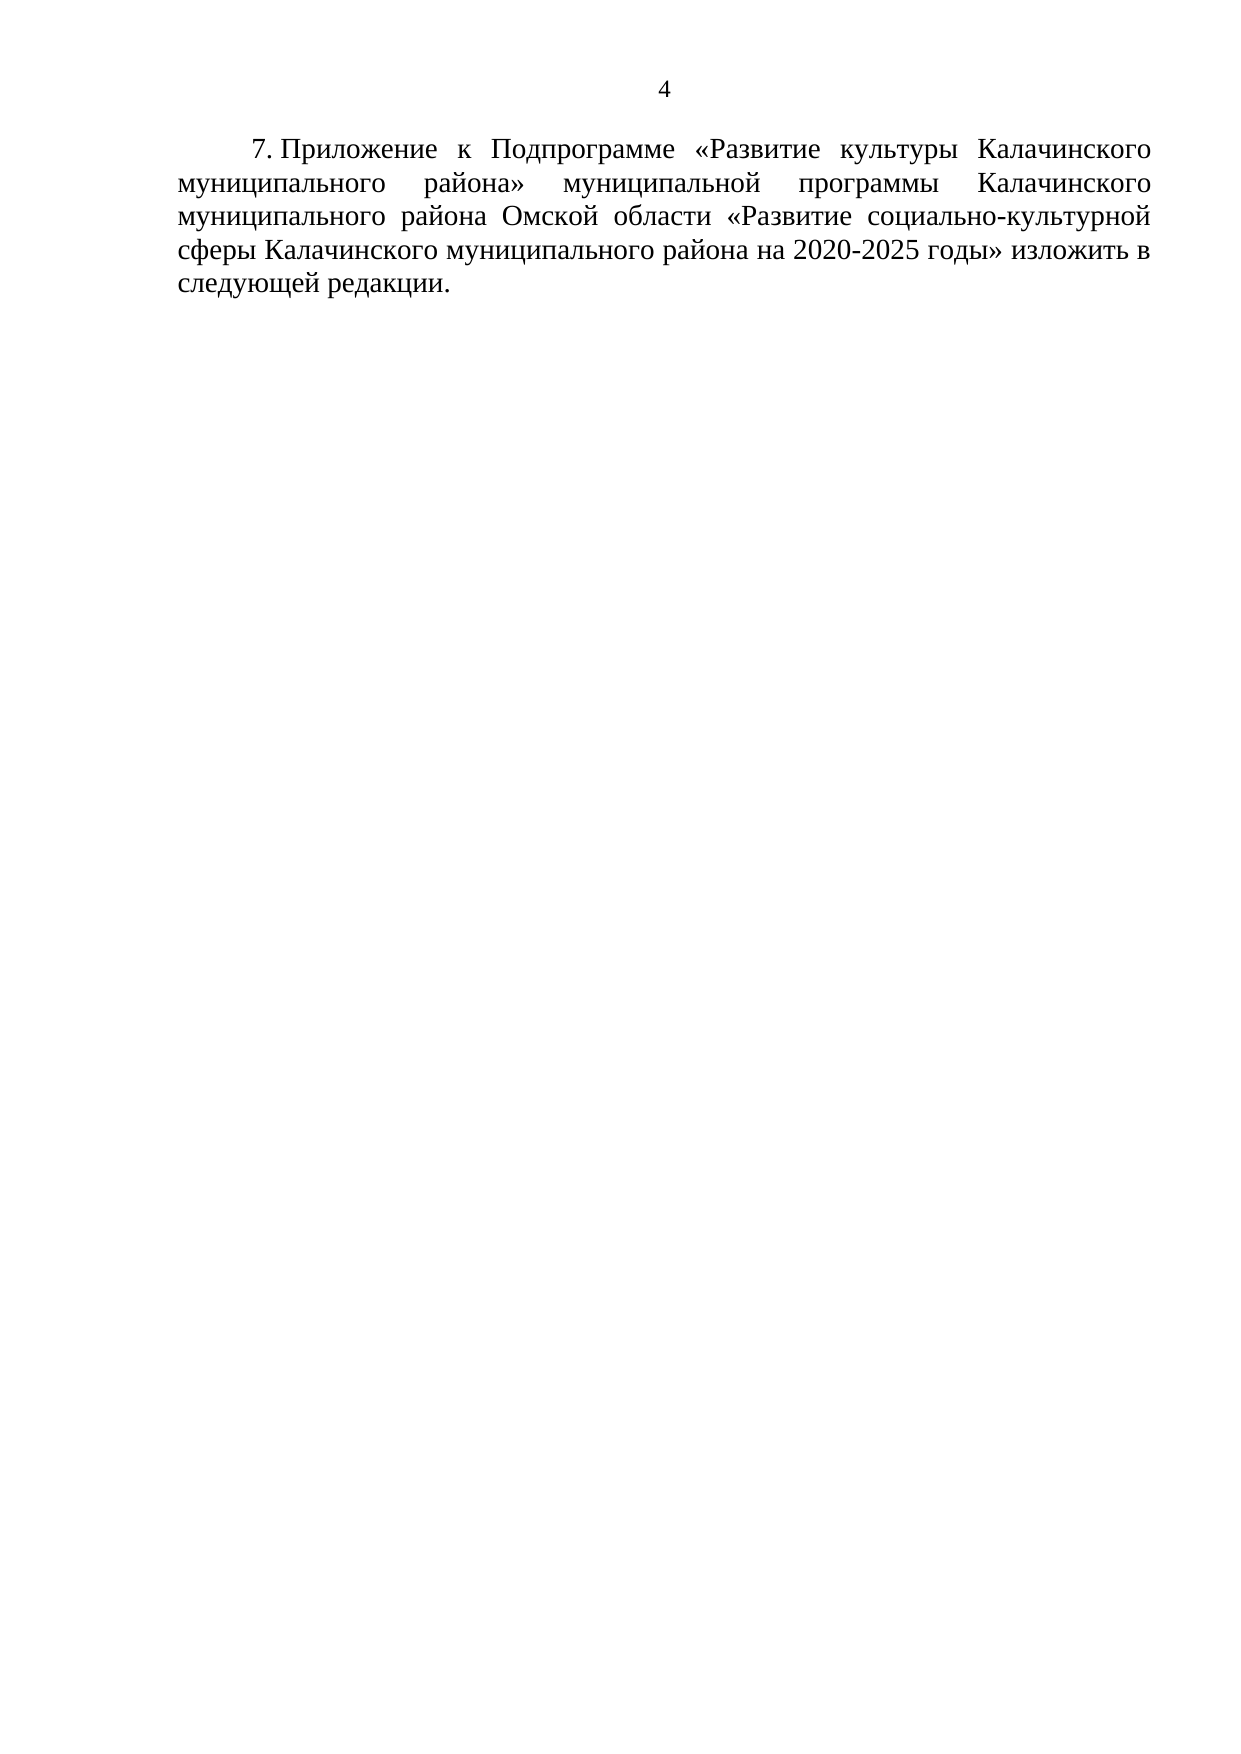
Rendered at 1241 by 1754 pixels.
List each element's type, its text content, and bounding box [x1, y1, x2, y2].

list Приложение к Подпрограмме «Развитие культуры Калачинского муниципального района» муниципальной программы Калачинского муниципального района Омской области «Развитие социально-культурной сферы Калачинского муниципального района на 2020-2025 годы» изложить в следующей редакции. [177, 131, 1152, 299]
